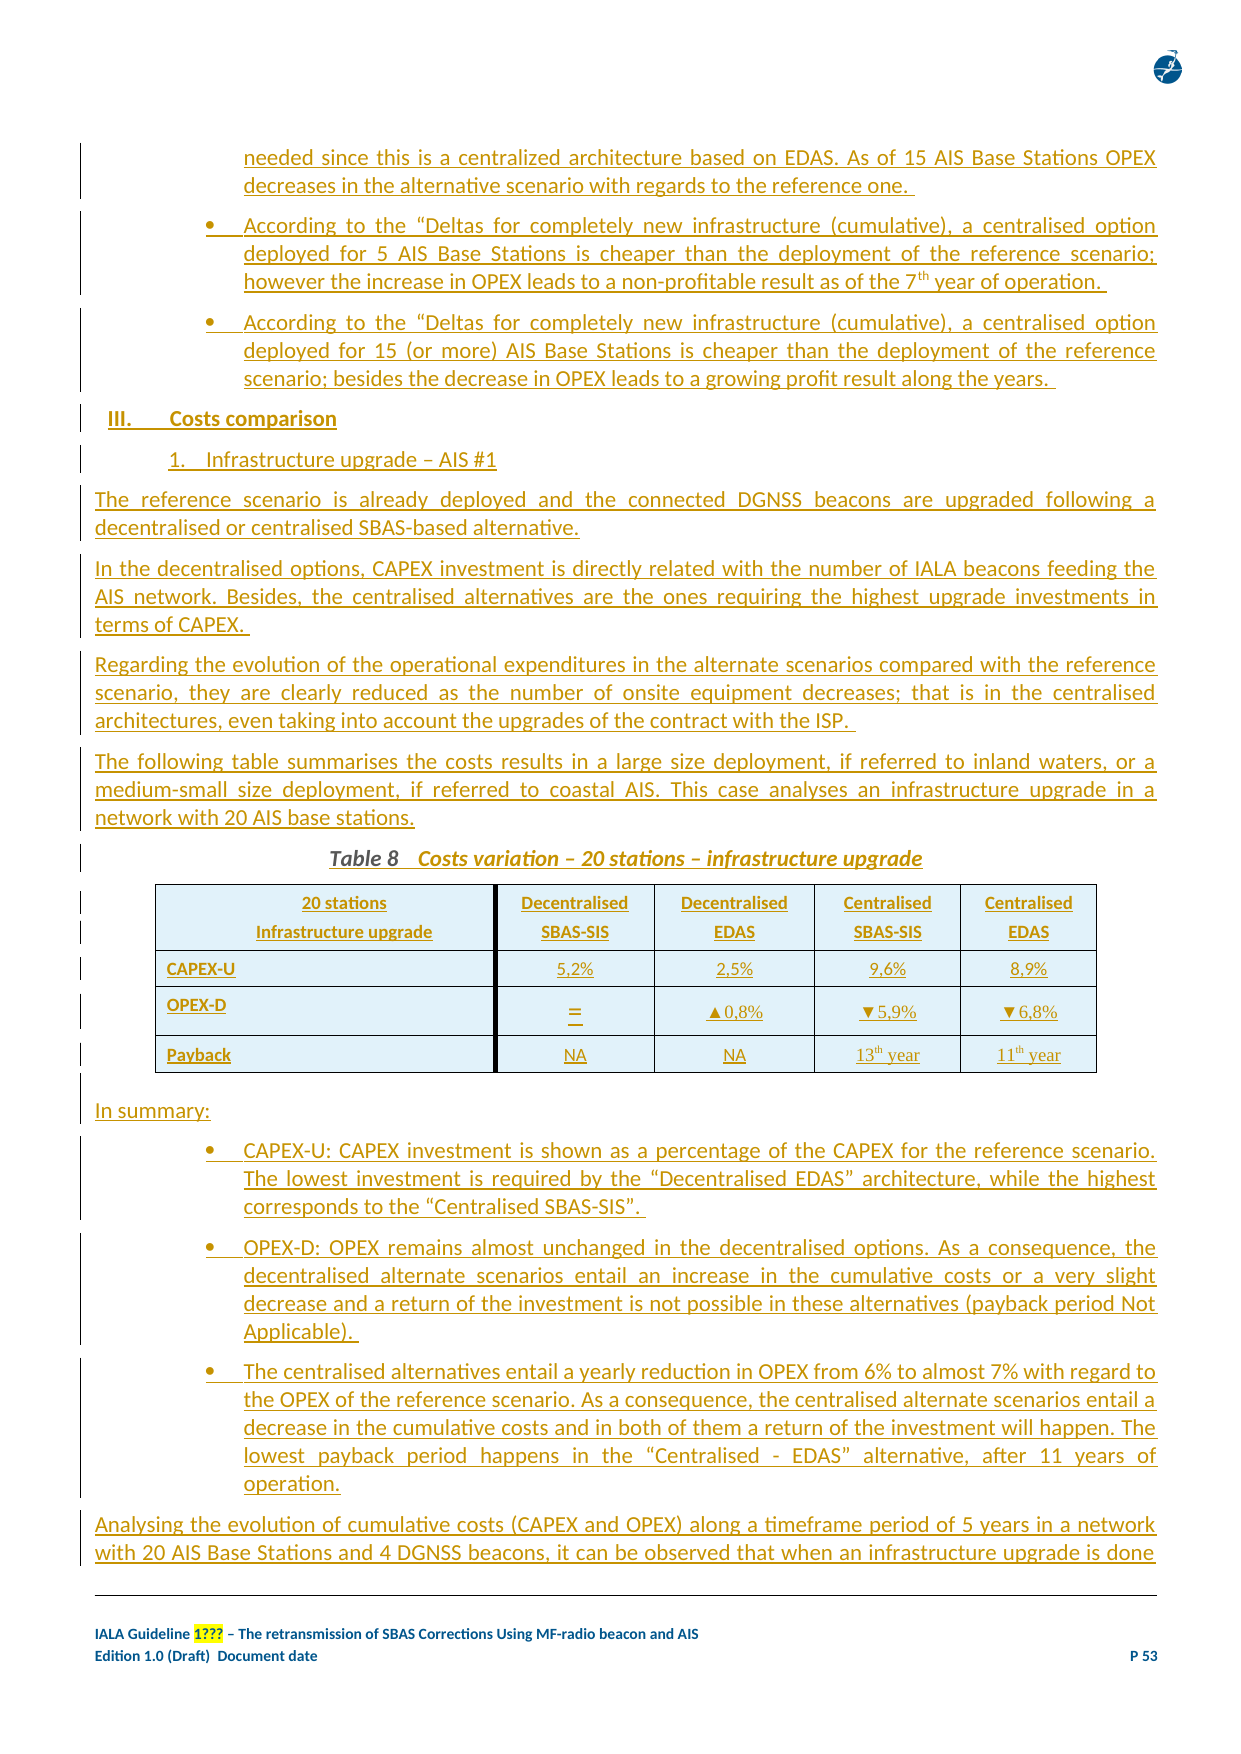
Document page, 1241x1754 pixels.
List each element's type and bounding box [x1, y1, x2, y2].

picture [1122, 0, 1241, 119]
